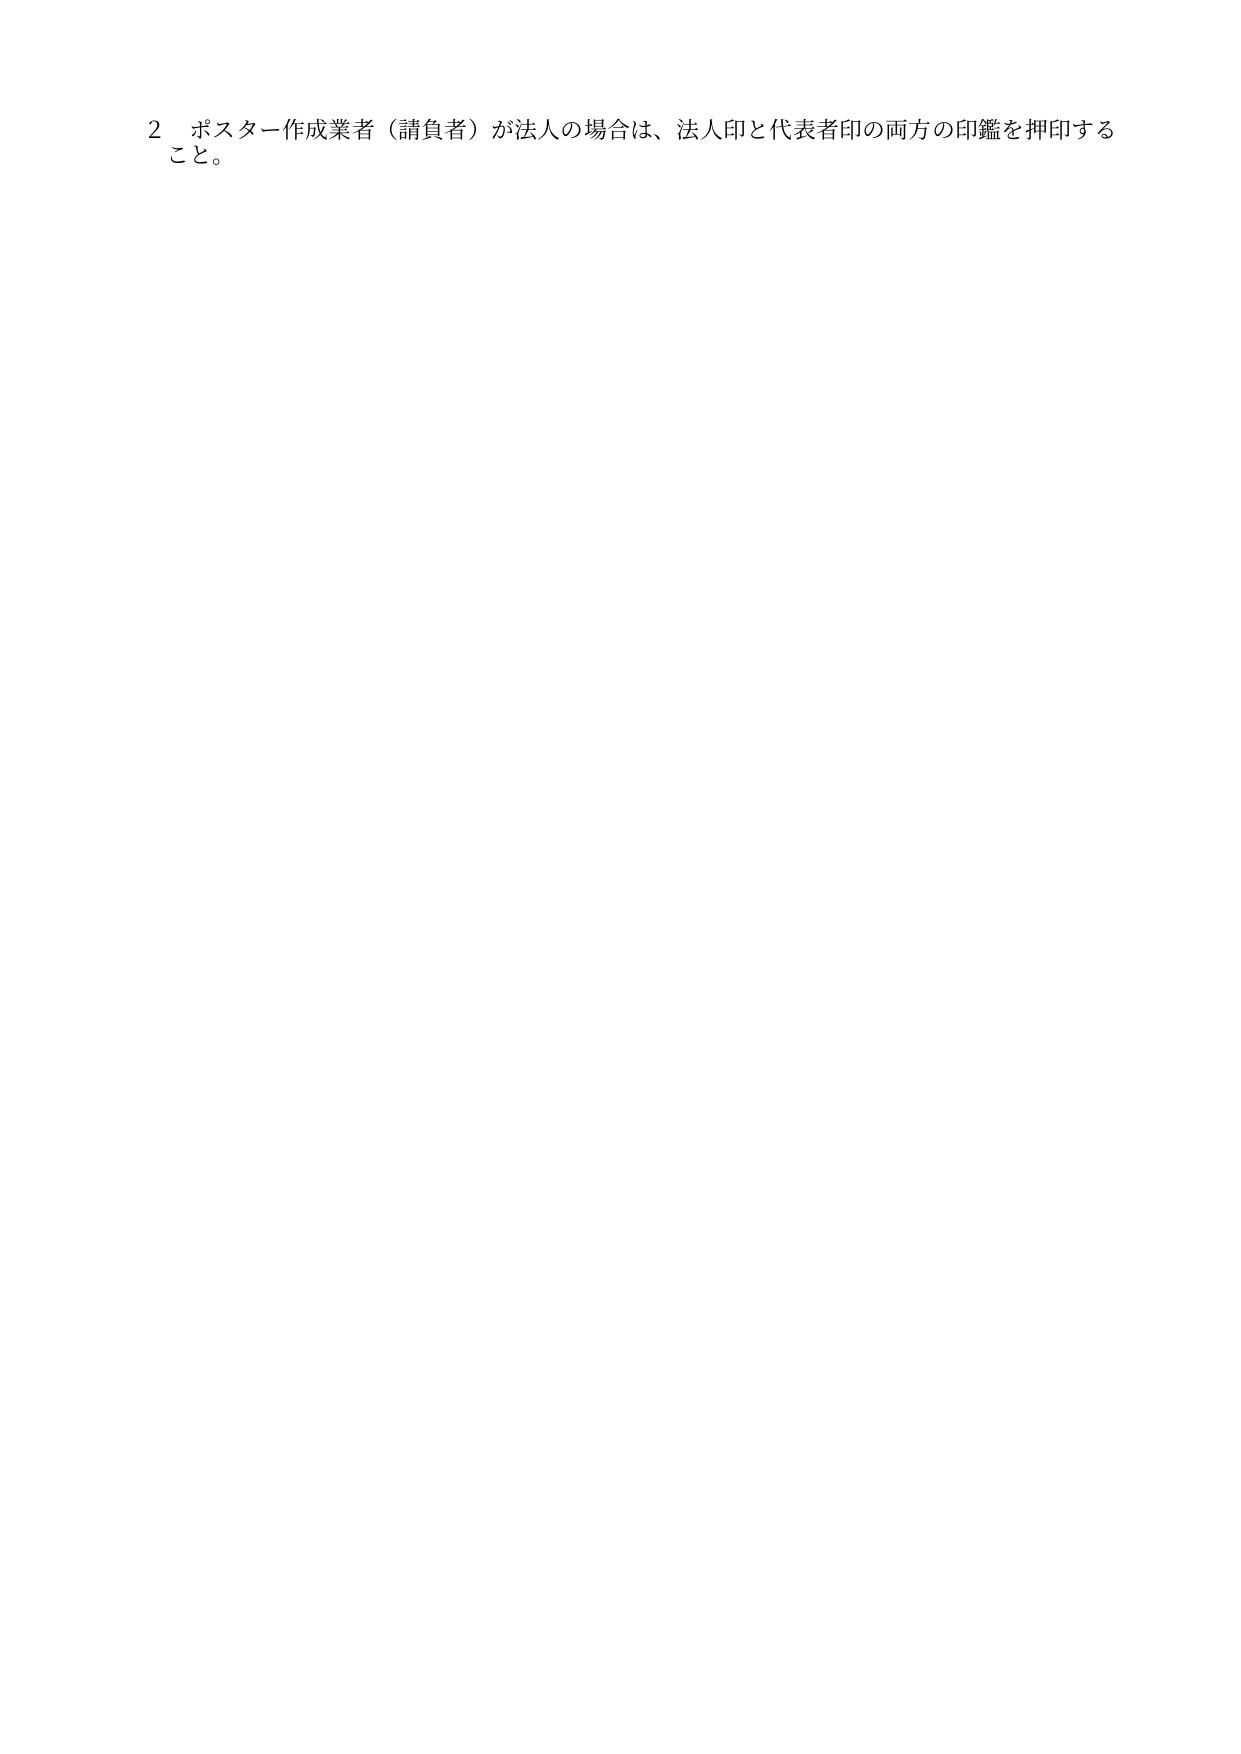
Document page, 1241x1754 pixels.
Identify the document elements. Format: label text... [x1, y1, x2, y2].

text ２ ポスター作成業者（請負者）が法人の場合は、法人印と代表者印の両方の印鑑を押印すること。 [143, 118, 1122, 168]
